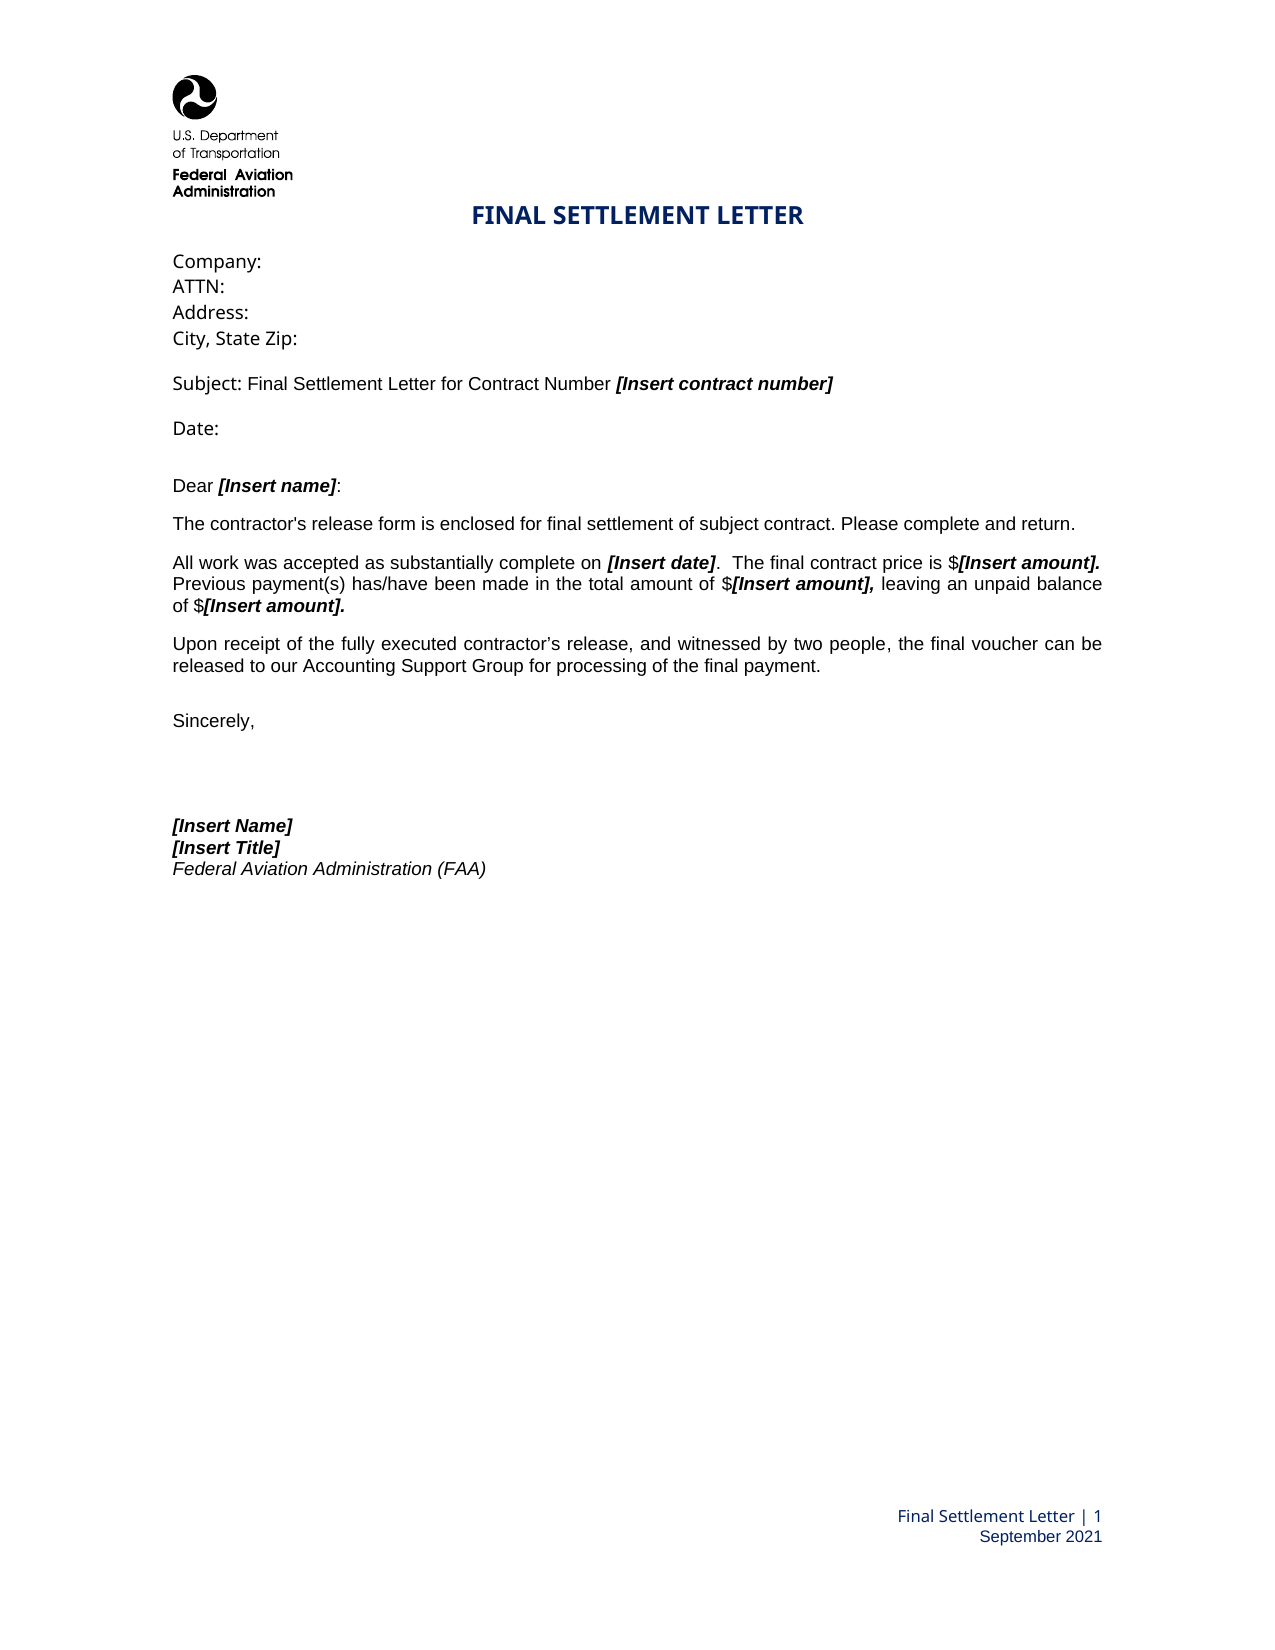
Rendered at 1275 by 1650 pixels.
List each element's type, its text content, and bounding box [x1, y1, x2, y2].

text Subject: Final Settlement Letter for Contract Number [Insert contract number] [172, 370, 1102, 396]
text Upon receipt of the fully executed contractor’s release, and witnessed by two people, the final voucher can be released to our Accounting Support Group for processing of the final payment. [172, 633, 1102, 676]
text Sincerely, [172, 709, 1102, 731]
text Company: ATTN: Address: City, State Zip: [172, 248, 1102, 350]
text [Insert Title] [172, 837, 1102, 858]
text Federal Aviation Administration (FAA) [172, 858, 1102, 880]
text All work was accepted as substantially complete on [Insert date]. The final contract price is $[Insert amount]. Previous payment(s) has/have been made in the total amount of $[Insert amount], leaving an unpaid balance of $[Insert amount]. [172, 551, 1102, 616]
text Date: [172, 416, 1102, 441]
text FINAL SETTLEMENT LETTER [172, 197, 1102, 232]
text [Insert Name] [172, 815, 1102, 837]
text Dear [Insert name]: [172, 475, 1102, 496]
text The contractor's release form is enclosed for final settlement of subject contract. Please complete and return. [172, 513, 1102, 535]
